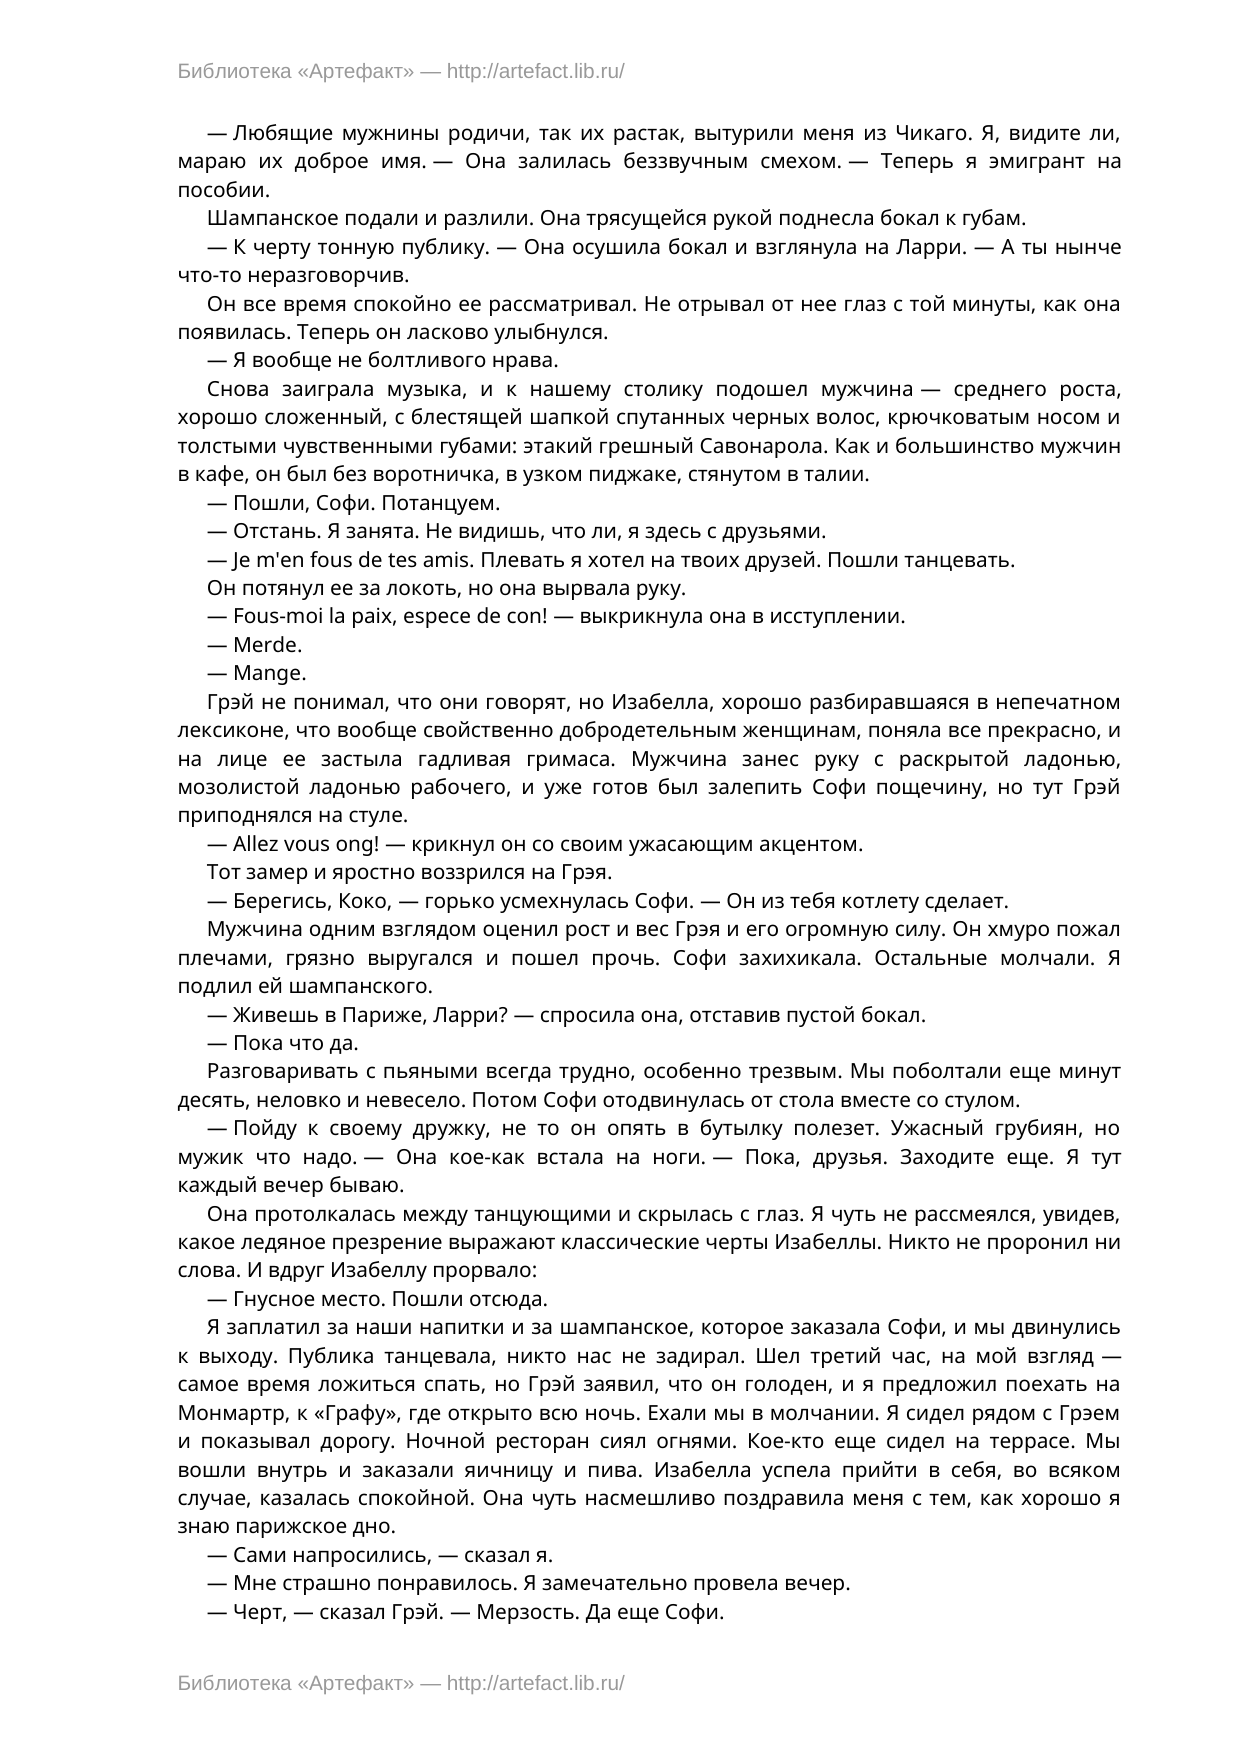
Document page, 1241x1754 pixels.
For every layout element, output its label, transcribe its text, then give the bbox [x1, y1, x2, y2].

text Он потянул ее за локоть, но она вырвала руку. [177, 573, 1122, 602]
text Шампанское подали и разлили. Она трясущейся рукой поднесла бокал к губам. [177, 203, 1122, 232]
text — Пока что да. [177, 1028, 1122, 1057]
text Тот замер и яростно воззрился на Грэя. [177, 857, 1122, 886]
text — Mange. [177, 658, 1122, 687]
text — Merde. [177, 630, 1122, 658]
text — Пойду к своему дружку, не то он опять в бутылку полезет. Ужасный грубиян, но мужик что надо. — Она кое-как встала на ноги. — Пока, друзья. Заходите еще. Я тут каждый вечер бываю. [177, 1113, 1122, 1199]
text Мужчина одним взглядом оценил рост и вес Грэя и его огромную силу. Он хмуро пожал плечами, грязно выругался и пошел прочь. Софи захихикала. Остальные молчали. Я подлил ей шампанского. [177, 914, 1122, 1000]
text — Гнусное место. Пошли отсюда. [177, 1284, 1122, 1312]
text — Fous-moi la paix, espece de con! — выкрикнула она в исступлении. [177, 602, 1122, 630]
text — К черту тонную публику. — Она осушила бокал и взглянула на Ларри. — А ты нынче что-то неразговорчив. [177, 232, 1122, 289]
text Она протолкалась между танцующими и скрылась с глаз. Я чуть не рассмеялся, увидев, какое ледяное презрение выражают классические черты Изабеллы. Никто не проронил ни слова. И вдруг Изабеллу прорвало: [177, 1199, 1122, 1284]
text — Пошли, Софи. Потанцуем. [177, 488, 1122, 516]
text Я заплатил за наши напитки и за шампанское, которое заказала Софи, и мы двинулись к выходу. Публика танцевала, никто нас не задирал. Шел третий час, на мой взгляд — самое время ложиться спать, но Грэй заявил, что он голоден, и я предложил поехать на Монмартр, к «Графу», где открыто всю ночь. Ехали мы в молчании. Я сидел рядом с Грэем и показывал дорогу. Ночной ресторан сиял огнями. Кое-кто еще сидел на террасе. Мы вошли внутрь и заказали яичницу и пива. Изабелла успела прийти в себя, во всяком случае, казалась спокойной. Она чуть насмешливо поздравила меня с тем, как хорошо я знаю парижское дно. [177, 1312, 1122, 1540]
text — Мне страшно понравилось. Я замечательно провела вечер. [177, 1568, 1122, 1597]
text — Я вообще не болтливого нрава. [177, 346, 1122, 374]
text — Живешь в Париже, Ларри? — спросила она, отставив пустой бокал. [177, 1000, 1122, 1028]
text Он все время спокойно ее рассматривал. Не отрывал от нее глаз с той минуты, как она появилась. Теперь он ласково улыбнулся. [177, 289, 1122, 346]
text — Отстань. Я занята. Не видишь, что ли, я здесь с друзьями. [177, 516, 1122, 545]
text — Берегись, Коко, — горько усмехнулась Софи. — Он из тебя котлету сделает. [177, 886, 1122, 914]
text — Je m'en fous de tes amis. Плевать я хотел на твоих друзей. Пошли танцевать. [177, 545, 1122, 573]
text Разговаривать с пьяными всегда трудно, особенно трезвым. Мы поболтали еще минут десять, неловко и невесело. Потом Софи отодвинулась от стола вместе со стулом. [177, 1057, 1122, 1113]
text Грэй не понимал, что они говорят, но Изабелла, хорошо разбиравшаяся в непечатном лексиконе, что вообще свойственно добродетельным женщинам, поняла все прекрасно, и на лице ее застыла гадливая гримаса. Мужчина занес руку с раскрытой ладонью, мозолистой ладонью рабочего, и уже готов был залепить Софи пощечину, но тут Грэй приподнялся на стуле. [177, 687, 1122, 829]
text — Allez vous ong! — крикнул он со своим ужасающим акцентом. [177, 829, 1122, 857]
text Снова заиграла музыка, и к нашему столику подошел мужчина — среднего роста, хорошо сложенный, с блестящей шапкой спутанных черных волос, крючковатым носом и толстыми чувственными губами: этакий грешный Савонарола. Как и большинство мужчин в кафе, он был без воротничка, в узком пиджаке, стянутом в талии. [177, 374, 1122, 488]
text — Любящие мужнины родичи, так их растак, вытурили меня из Чикаго. Я, видите ли, мараю их доброе имя. — Она залилась беззвучным смехом. — Теперь я эмигрант на пособии. [177, 118, 1122, 203]
text — Сами напросились, — сказал я. [177, 1540, 1122, 1568]
text — Черт, — сказал Грэй. — Мерзость. Да еще Софи. [177, 1597, 1122, 1625]
